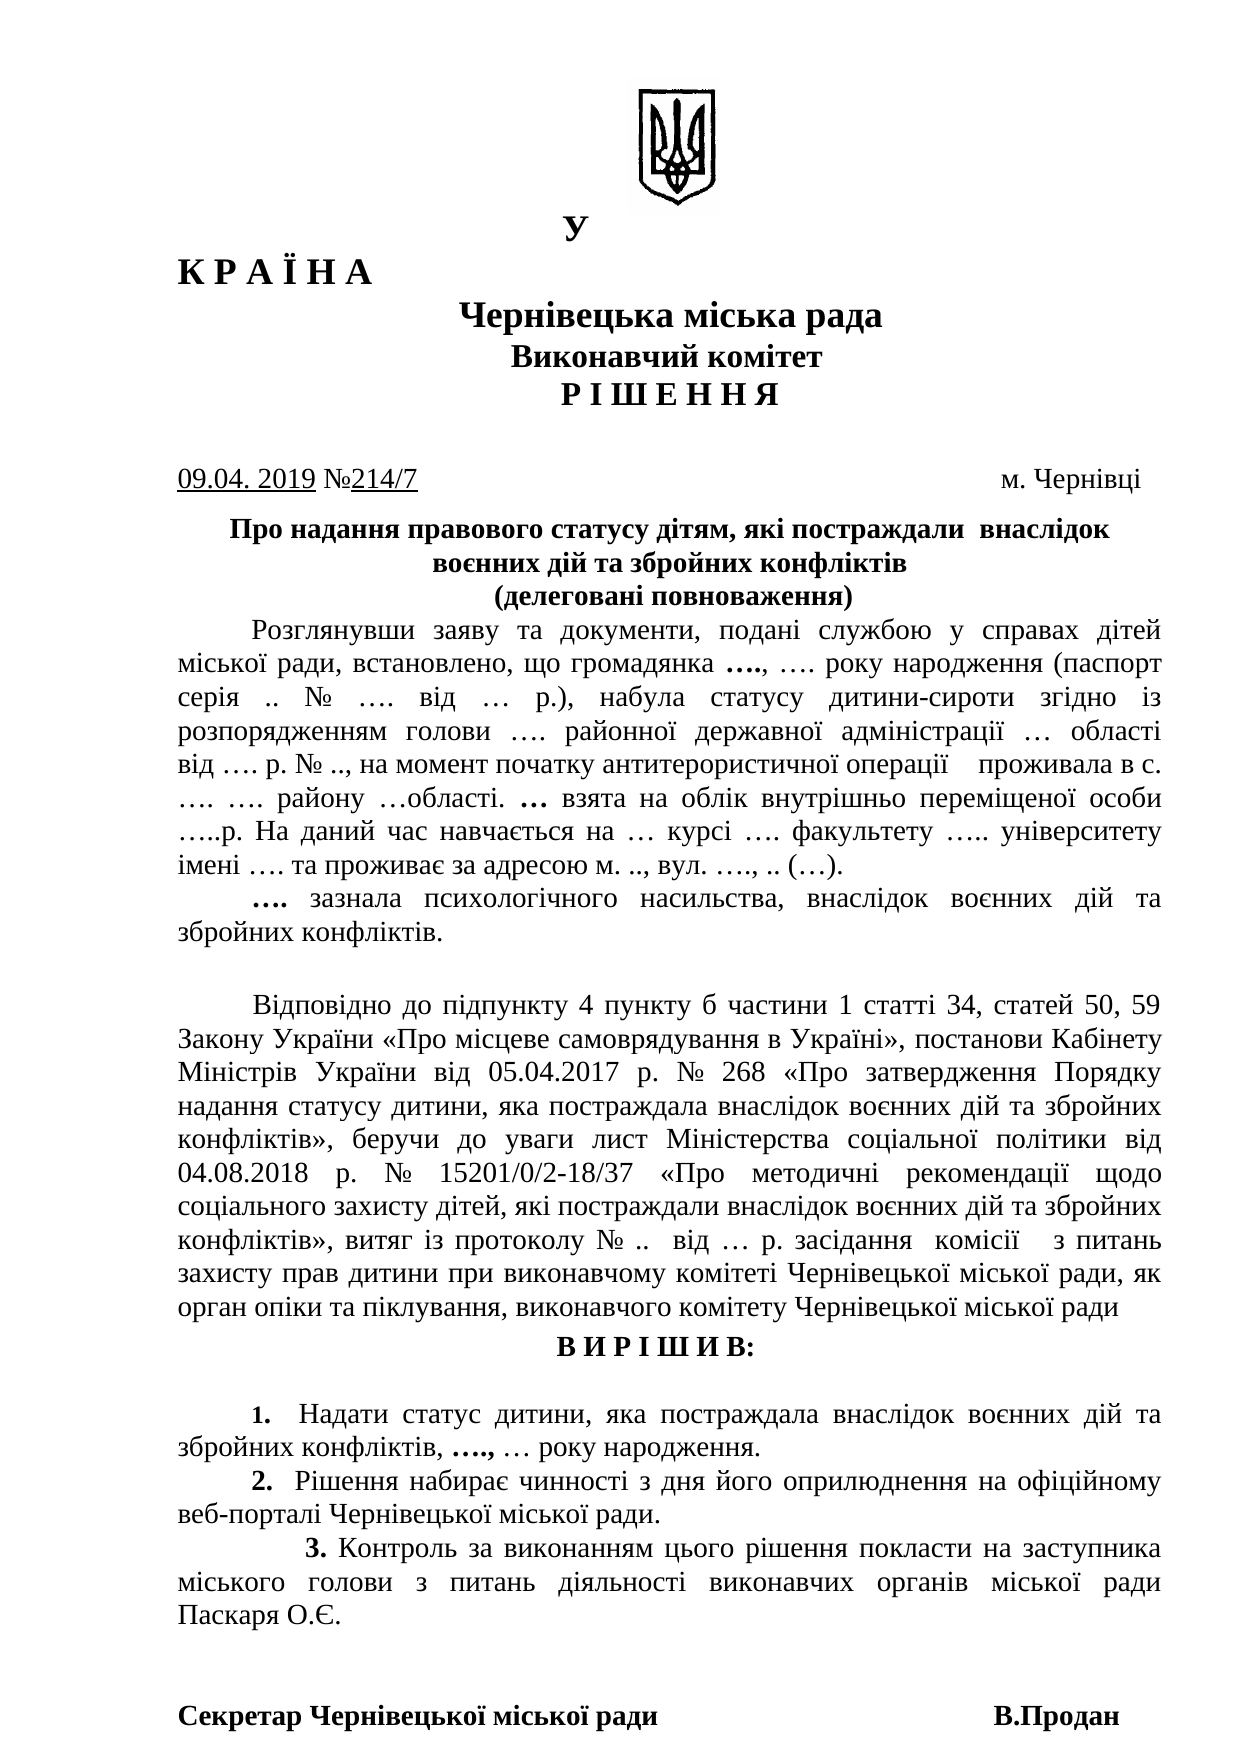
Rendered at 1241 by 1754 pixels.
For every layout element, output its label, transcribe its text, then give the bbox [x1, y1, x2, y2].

subtitle В И Р І Ш И В: [177, 1329, 1162, 1362]
text 1. Надати статус дитини, яка постраждала внаслідок воєнних дій та збройних конфліктів, …., … року народження. [177, 1396, 1162, 1463]
subtitle Виконавчий комітет [177, 336, 1162, 374]
text Відповідно до підпункту 4 пункту б частини 1 статті 34, статей 50, 59 Закону України «Про місцеве самоврядування в Україні», постанови Кабінету Міністрів України від 05.04.2017 р. № 268 «Про затвердження Порядку надання статусу дитини, яка постраждала внаслідок воєнних дій та збройних конфліктів», беручи до уваги лист Міністерства соціальної політики від 04.08.2018 р. № 15201/0/2-18/37 «Про методичні рекомендації щодо соціального захисту дітей, які постраждали внаслідок воєнних дій та збройних конфліктів», витяг із протоколу № .. від … р. засідання комісії з питань захисту прав дитини при виконавчому комітеті Чернівецької міської ради, як орган опіки та піклування, виконавчого комітету Чернівецької міської ради [177, 1222, 1162, 1323]
text Чернівецька міська рада [177, 293, 1162, 336]
text У К Р А Ї Н А [177, 206, 1162, 293]
table_header Про надання правового статусу дітям, які постраждали внаслідок воєнних дій та збройних конфліктів (делеговані повноваження) [177, 511, 1162, 612]
text Розглянувши заяву та документи, подані службою у справах дітей міської ради, встановлено, що громадянка …., …. року народження (паспорт серія .. № …. від … р.), набула статусу дитини-сироти згідно із розпорядженням голови …. районної державної адміністрації … області від …. р. № .., на момент початку антитерористичної операції проживала в с. …. …. району …області. … взята на облік внутрішньо переміщеної особи …..р. На даний час навчається на … курсі …. факультету ….. університету імені …. та проживає за адресою м. .., вул. …., .. (…). [177, 612, 1162, 880]
subtitle Р І Ш Е Н Н Я [177, 374, 1162, 412]
text 2. Рішення набирає чинності з дня його оприлюднення на офіційному веб-порталі Чернівецької міської ради. [177, 1463, 1162, 1530]
text 09.04. 2019 №214/7 м. Чернівці [177, 461, 1162, 494]
text …. зазнала психологічного насильства, внаслідок воєнних дій та збройних конфліктів. [177, 880, 1162, 947]
text Секретар Чернівецької міської ради В.Продан [177, 1698, 1162, 1731]
text 3. Контроль за виконанням цього рішення покласти на заступника міського голови з питань діяльності виконавчих органів міської ради Паскаря О.Є. [177, 1530, 1162, 1631]
text Відповідно до підпункту 4 пункту б частини 1 статті 34, статей 50, 59 Закону України «Про місцеве самоврядування в Україні», постанови Кабінету Міністрів України від 05.04.2017 р. № 268 «Про затвердження Порядку надання статусу дитини, яка постраждала внаслідок воєнних дій та збройних конфліктів», беручи до уваги лист Міністерства соціальної політики від 04.08.2018 р. № 15201/0/2-18/37 «Про методичні рекомендації щодо соціального захисту дітей, які постраждали внаслідок воєнних дій та збройних конфліктів», витяг із протоколу № .. від … р. засідання комісії з питань захисту прав дитини при виконавчому комітеті Чернівецької міської ради, як орган опіки та піклування, виконавчого комітету Чернівецької міської ради [177, 987, 1162, 1054]
picture [627, 77, 721, 215]
